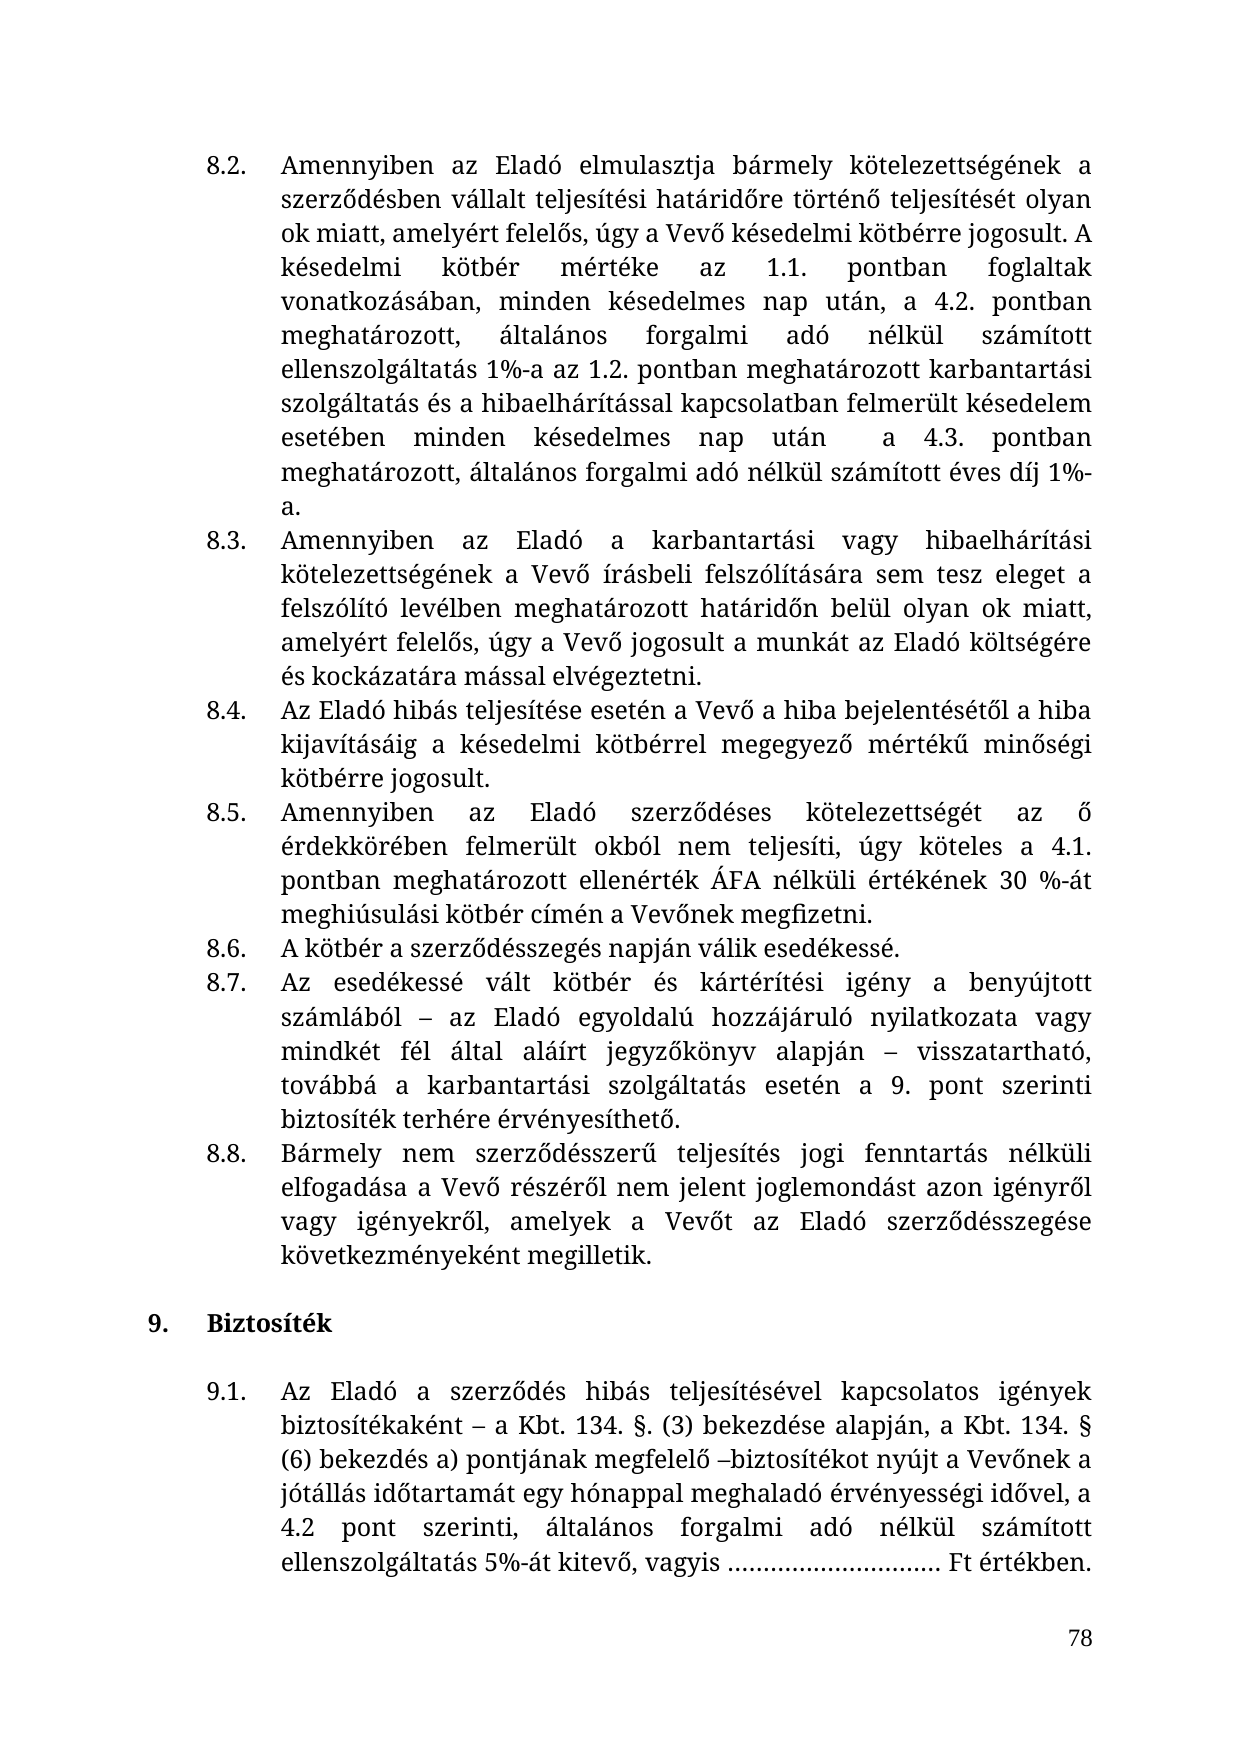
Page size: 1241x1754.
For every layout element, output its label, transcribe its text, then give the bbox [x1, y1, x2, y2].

list Amennyiben az Eladó a karbantartási vagy hibaelhárítási kötelezettségének a Vevő írásbeli felszólítására sem tesz eleget a felszólító levélben meghatározott határidőn belül olyan ok miatt, amelyért felelős, úgy a Vevő jogosult a munkát az Eladó költségére és kockázatára mással elvégeztetni. [206, 522, 1093, 693]
list Bármely nem szerződésszerű teljesítés jogi fenntartás nélküli elfogadása a Vevő részéről nem jelent joglemondást azon igényről vagy igényekről, amelyek a Vevőt az Eladó szerződésszegése következményeként megilletik. [206, 1135, 1093, 1272]
list Biztosíték [148, 1306, 1093, 1340]
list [206, 1374, 1093, 1578]
list Amennyiben az Eladó elmulasztja bármely kötelezettségének a szerződésben vállalt teljesítési határidőre történő teljesítését olyan ok miatt, amelyért felelős, úgy a Vevő késedelmi kötbérre jogosult. A késedelmi kötbér mértéke az 1.1. pontban foglaltak vonatkozásában, minden késedelmes nap után, a 4.2. pontban meghatározott, általános forgalmi adó nélkül számított ellenszolgáltatás 1%-a az 1.2. pontban meghatározott karbantartási szolgáltatás és a hibaelhárítással kapcsolatban felmerült késedelem esetében minden késedelmes nap után a 4.3. pontban meghatározott, általános forgalmi adó nélkül számított éves díj 1%-a. [206, 148, 1093, 522]
list Az esedékessé vált kötbér és kártérítési igény a benyújtott számlából – az Eladó egyoldalú hozzájáruló nyilatkozata vagy mindkét fél által aláírt jegyzőkönyv alapján – visszatartható, továbbá a karbantartási szolgáltatás esetén a 9. pont szerinti biztosíték terhére érvényesíthető. [206, 965, 1093, 1135]
list Az Eladó hibás teljesítése esetén a Vevő a hiba bejelentésétől a hiba kijavításáig a késedelmi kötbérrel megegyező mértékű minőségi kötbérre jogosult. [206, 693, 1093, 795]
list Amennyiben az Eladó szerződéses kötelezettségét az ő érdekkörében felmerült okból nem teljesíti, úgy köteles a 4.1. pontban meghatározott ellenérték ÁFA nélküli értékének 30 %-át meghiúsulási kötbér címén a Vevőnek megfizetni. [206, 795, 1093, 931]
list A kötbér a szerződésszegés napján válik esedékessé. [206, 931, 1093, 965]
